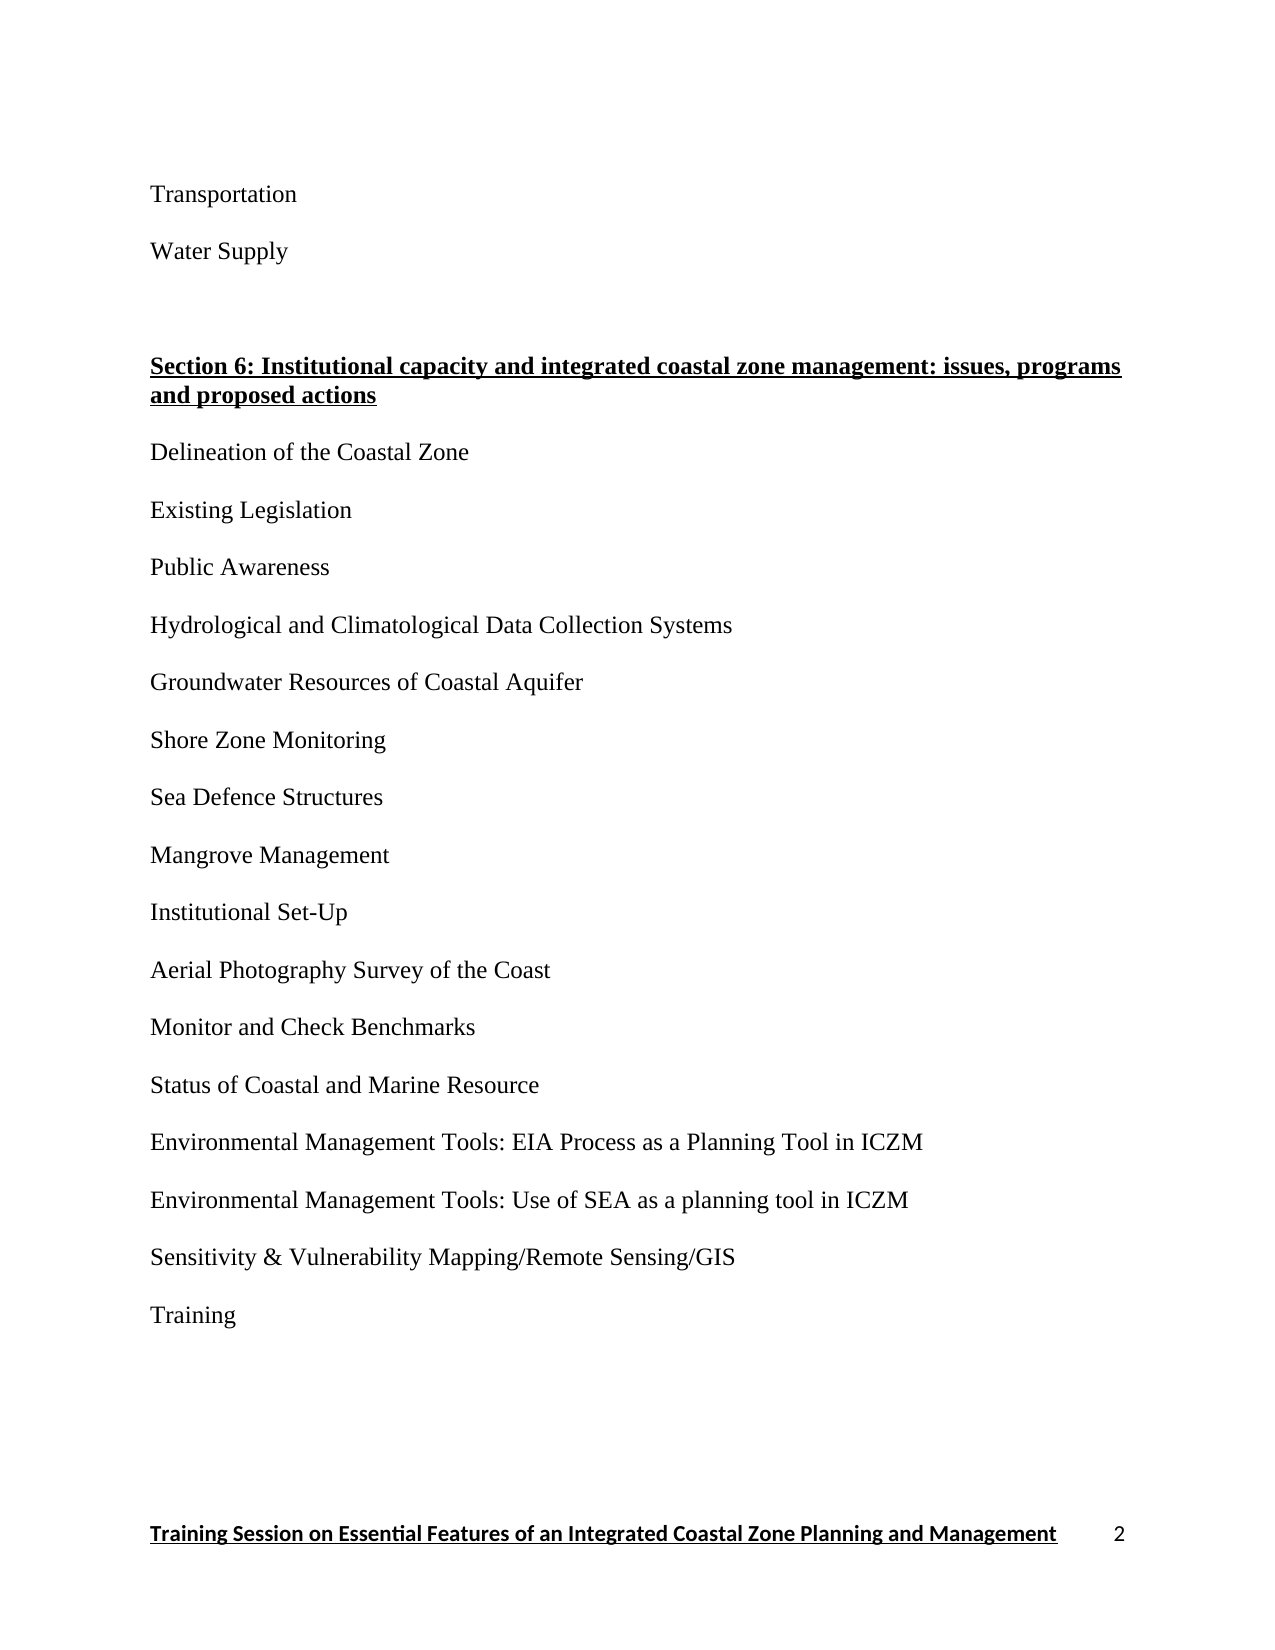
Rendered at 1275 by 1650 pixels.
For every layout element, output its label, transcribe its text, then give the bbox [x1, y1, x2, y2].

text Delineation of the Coastal Zone [150, 437, 1125, 466]
text Environmental Management Tools: EIA Process as a Planning Tool in ICZM [150, 1127, 1125, 1156]
text Existing Legislation [150, 495, 1125, 524]
text Section 6: Institutional capacity and integrated coastal zone management: issues, programs and proposed actions [150, 351, 1125, 409]
text Water Supply [150, 236, 1125, 265]
text Transportation [150, 179, 1125, 207]
text Mangrove Management [150, 840, 1125, 869]
text Status of Coastal and Marine Resource [150, 1070, 1125, 1099]
text Groundwater Resources of Coastal Aquifer [150, 667, 1125, 696]
text Monitor and Check Benchmarks [150, 1012, 1125, 1041]
text Shore Zone Monitoring [150, 725, 1125, 754]
text Institutional Set-Up [150, 897, 1125, 926]
text Training [150, 1300, 1125, 1329]
text Sea Defence Structures [150, 782, 1125, 811]
text Sensitivity & Vulnerability Mapping/Remote Sensing/GIS [150, 1242, 1125, 1271]
text Environmental Management Tools: Use of SEA as a planning tool in ICZM [150, 1185, 1125, 1214]
text Public Awareness [150, 552, 1125, 581]
text Aerial Photography Survey of the Coast [150, 955, 1125, 984]
text Hydrological and Climatological Data Collection Systems [150, 610, 1125, 639]
